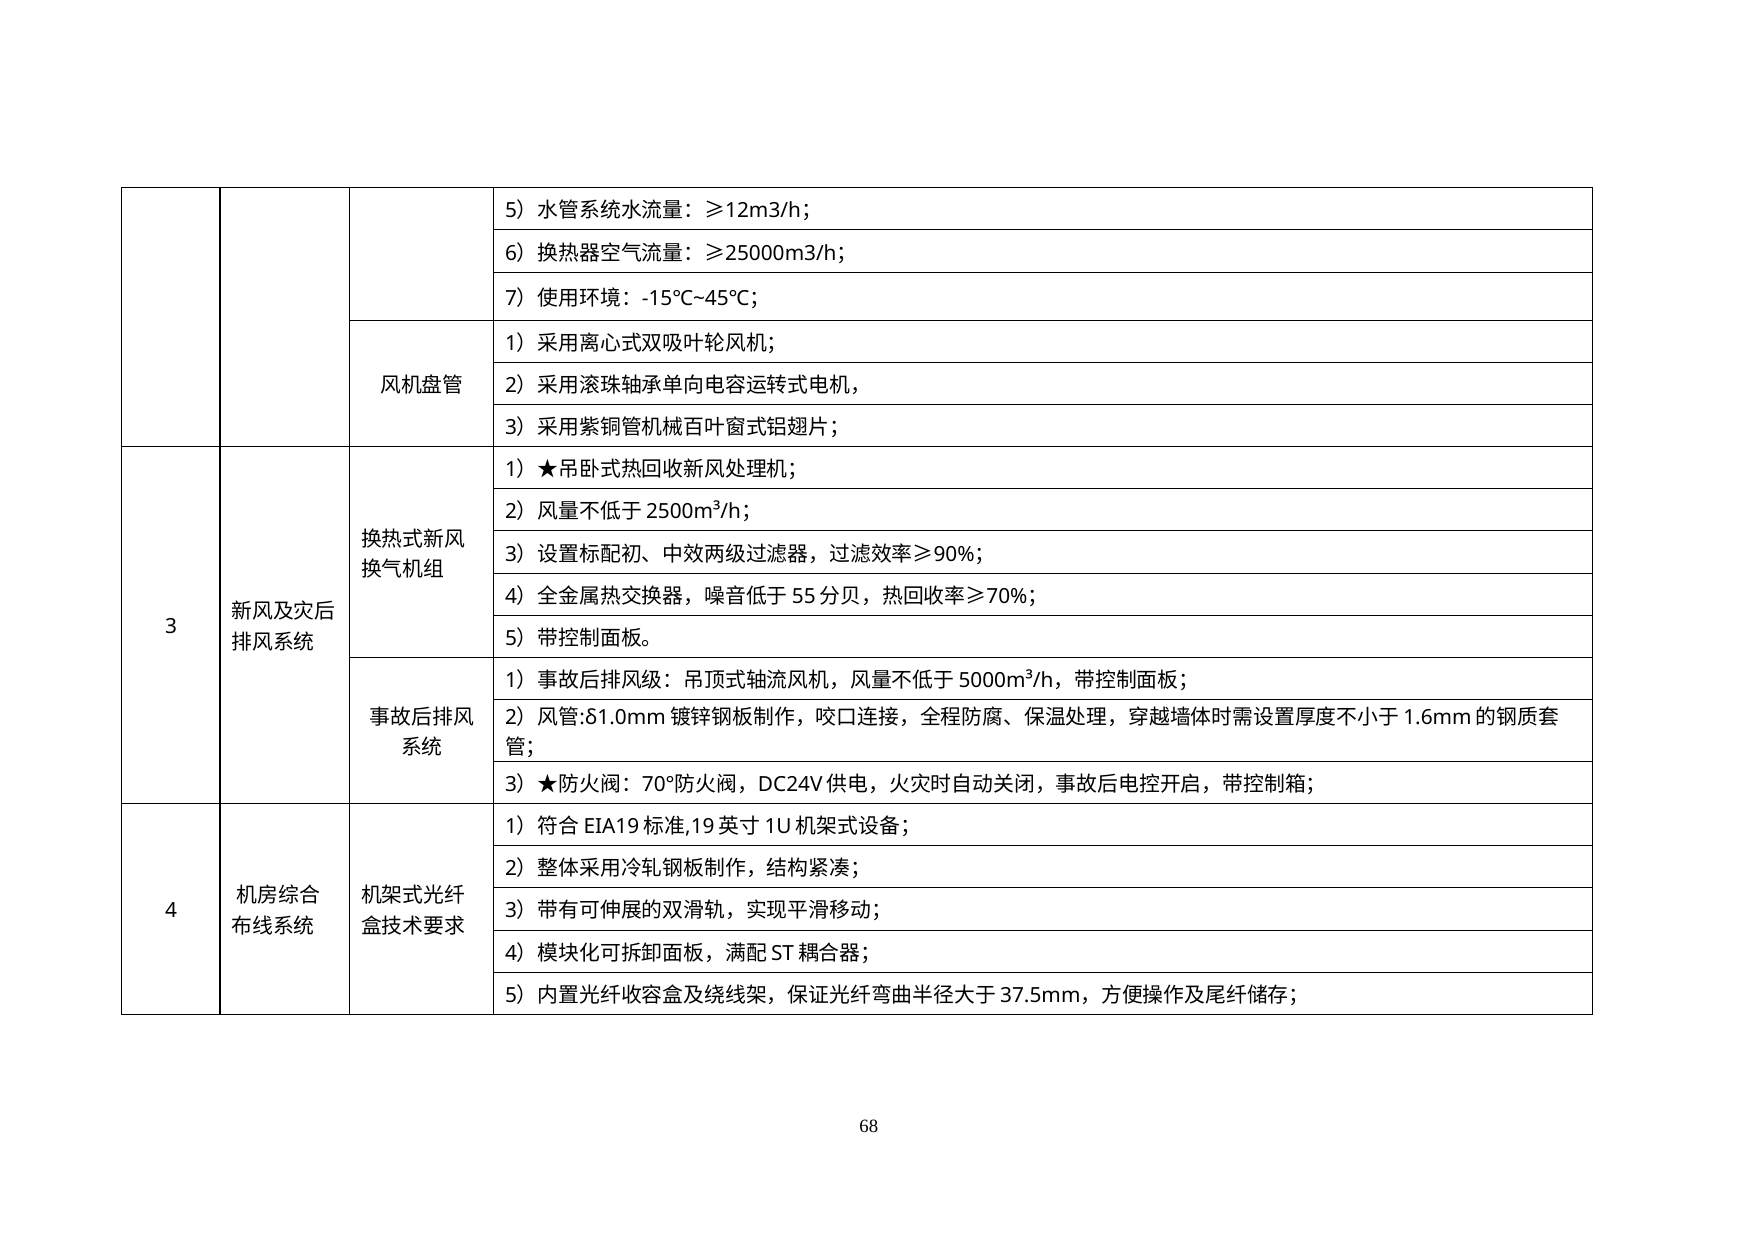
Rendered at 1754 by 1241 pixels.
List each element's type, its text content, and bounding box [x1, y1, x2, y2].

table_cell 2）风管:δ1.0mm镀锌钢板制作，咬口连接，全程防腐、保温处理，穿越墙体时需设置厚度不小于1.6mm的钢质套管； [494, 700, 1592, 761]
table_cell 机架式光纤盒技术要求 [350, 804, 493, 1014]
table_cell 1）★吊卧式热回收新风处理机； [494, 447, 1592, 488]
table_cell 5）内置光纤收容盒及绕线架，保证光纤弯曲半径大于37.5mm，方便操作及尾纤储存； [494, 973, 1592, 1014]
table_cell 3 [122, 447, 219, 803]
table_cell 新风及灾后排风系统 [221, 447, 349, 803]
table_cell 2）整体采用冷轧钢板制作，结构紧凑； [494, 846, 1592, 887]
table_cell 5）水管系统水流量：≥12m3/h； [494, 188, 1592, 229]
table_cell 4）模块化可拆卸面板，满配ST耦合器； [494, 931, 1592, 972]
table_cell 1）事故后排风级：吊顶式轴流风机，风量不低于5000m³/h，带控制面板； [494, 658, 1592, 699]
table_cell 2）采用滚珠轴承单向电容运转式电机， [494, 363, 1592, 404]
table_cell 换热式新风换气机组 [350, 447, 493, 657]
table_cell 6）换热器空气流量：≥25000m3/h； [494, 230, 1592, 272]
table_cell 5）带控制面板。 [494, 616, 1592, 657]
table_cell 1）符合EIA19标准,19英寸1U机架式设备； [494, 804, 1592, 845]
table_cell 3）带有可伸展的双滑轨，实现平滑移动； [494, 888, 1592, 929]
table_cell 3）采用紫铜管机械百叶窗式铝翅片； [494, 405, 1592, 446]
table_cell 1）采用离心式双吸叶轮风机； [494, 321, 1592, 362]
table_cell 7）使用环境：-15℃~45℃； [494, 273, 1592, 319]
table_cell 事故后排风系统 [350, 658, 493, 803]
table_cell 风机盘管 [350, 321, 493, 446]
table_cell 4）全金属热交换器，噪音低于55分贝，热回收率≥70%； [494, 574, 1592, 615]
table_cell 机房综合布线系统 [221, 804, 349, 1014]
table_cell 2）风量不低于2500m³/h； [494, 489, 1592, 530]
table_cell 3）设置标配初、中效两级过滤器，过滤效率≥90%； [494, 531, 1592, 573]
table_cell 3）★防火阀：70°防火阀，DC24V供电，火灾时自动关闭，事故后电控开启，带控制箱； [494, 762, 1592, 803]
table_cell 4 [122, 804, 219, 1014]
